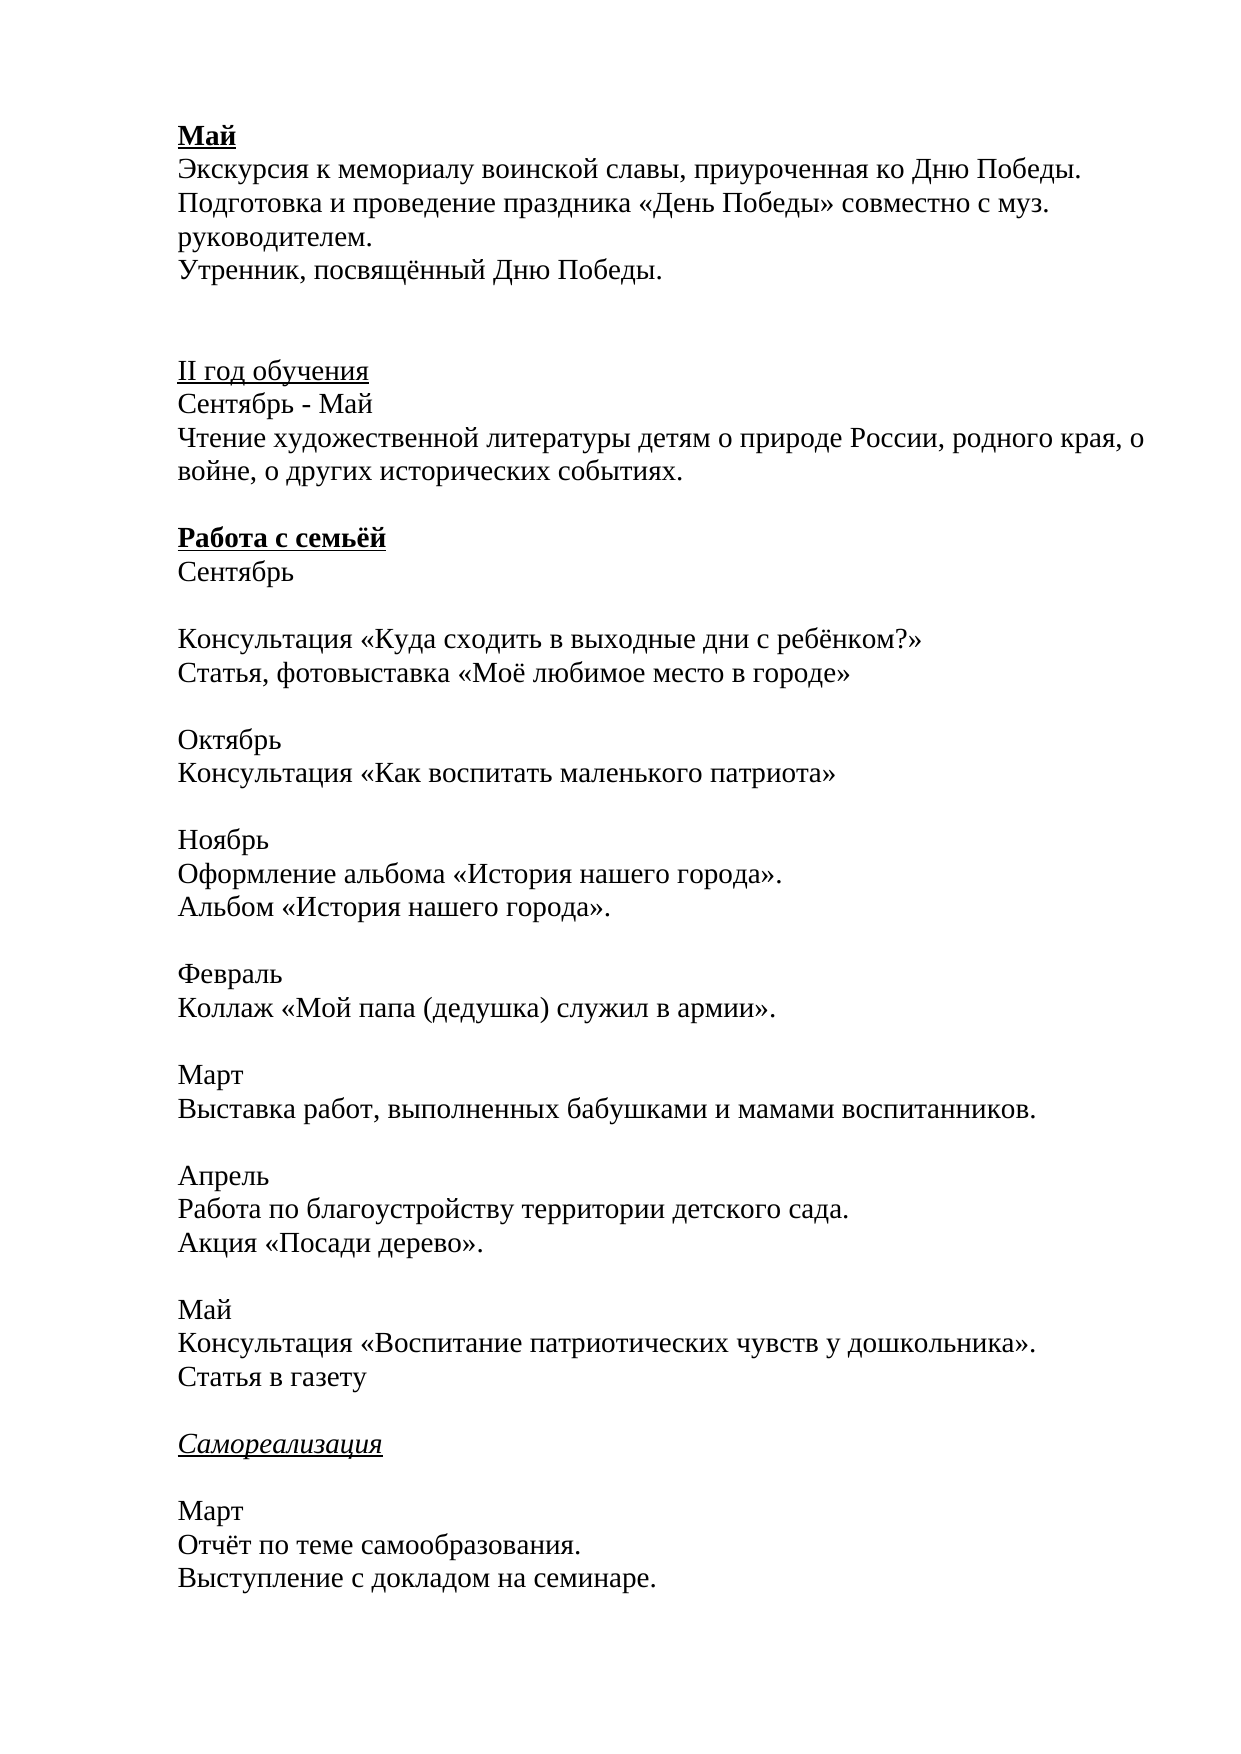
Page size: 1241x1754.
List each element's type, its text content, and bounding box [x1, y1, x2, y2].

text Альбом «История нашего города». [177, 889, 1152, 923]
text Работа с семьёй [177, 521, 1152, 554]
text Май [177, 1292, 1152, 1326]
text Сентябрь - Май [177, 386, 1152, 420]
text Статья, фотовыставка «Моё любимое место в городе» [177, 655, 1152, 688]
text Оформление альбома «История нашего города». [177, 856, 1152, 889]
text Самореализация [177, 1426, 1152, 1460]
text Апрель [177, 1158, 1152, 1191]
text Экскурсия к мемориалу воинской славы, приуроченная ко Дню Победы. Подготовка и проведение праздника «День Победы» совместно с муз. руководителем. [177, 152, 1152, 252]
text Март [177, 1493, 1152, 1527]
text Ноябрь [177, 822, 1152, 856]
text Март [177, 1057, 1152, 1091]
text Отчёт по теме самообразования. [177, 1527, 1152, 1560]
text Консультация «Воспитание патриотических чувств у дошкольника». [177, 1326, 1152, 1359]
text II год обучения [177, 353, 1152, 386]
text Коллаж «Мой папа (дедушка) служил в армии». [177, 990, 1152, 1024]
text Чтение художественной литературы детям о природе России, родного края, о войне, о других исторических событиях. [177, 420, 1152, 487]
text Февраль [177, 957, 1152, 990]
text Консультация «Как воспитать маленького патриота» [177, 755, 1152, 789]
text Работа по благоустройству территории детского сада. [177, 1191, 1152, 1225]
text Выступление с докладом на семинаре. [177, 1560, 1152, 1594]
text Акция «Посади дерево». [177, 1225, 1152, 1258]
text Утренник, посвящённый Дню Победы. [177, 252, 1152, 286]
text Октябрь [177, 722, 1152, 755]
text Сентябрь [177, 554, 1152, 588]
text Май [177, 118, 1152, 152]
text Выставка работ, выполненных бабушками и мамами воспитанников. [177, 1091, 1152, 1124]
text Статья в газету [177, 1359, 1152, 1393]
text Консультация «Куда сходить в выходные дни с ребёнком?» [177, 621, 1152, 655]
